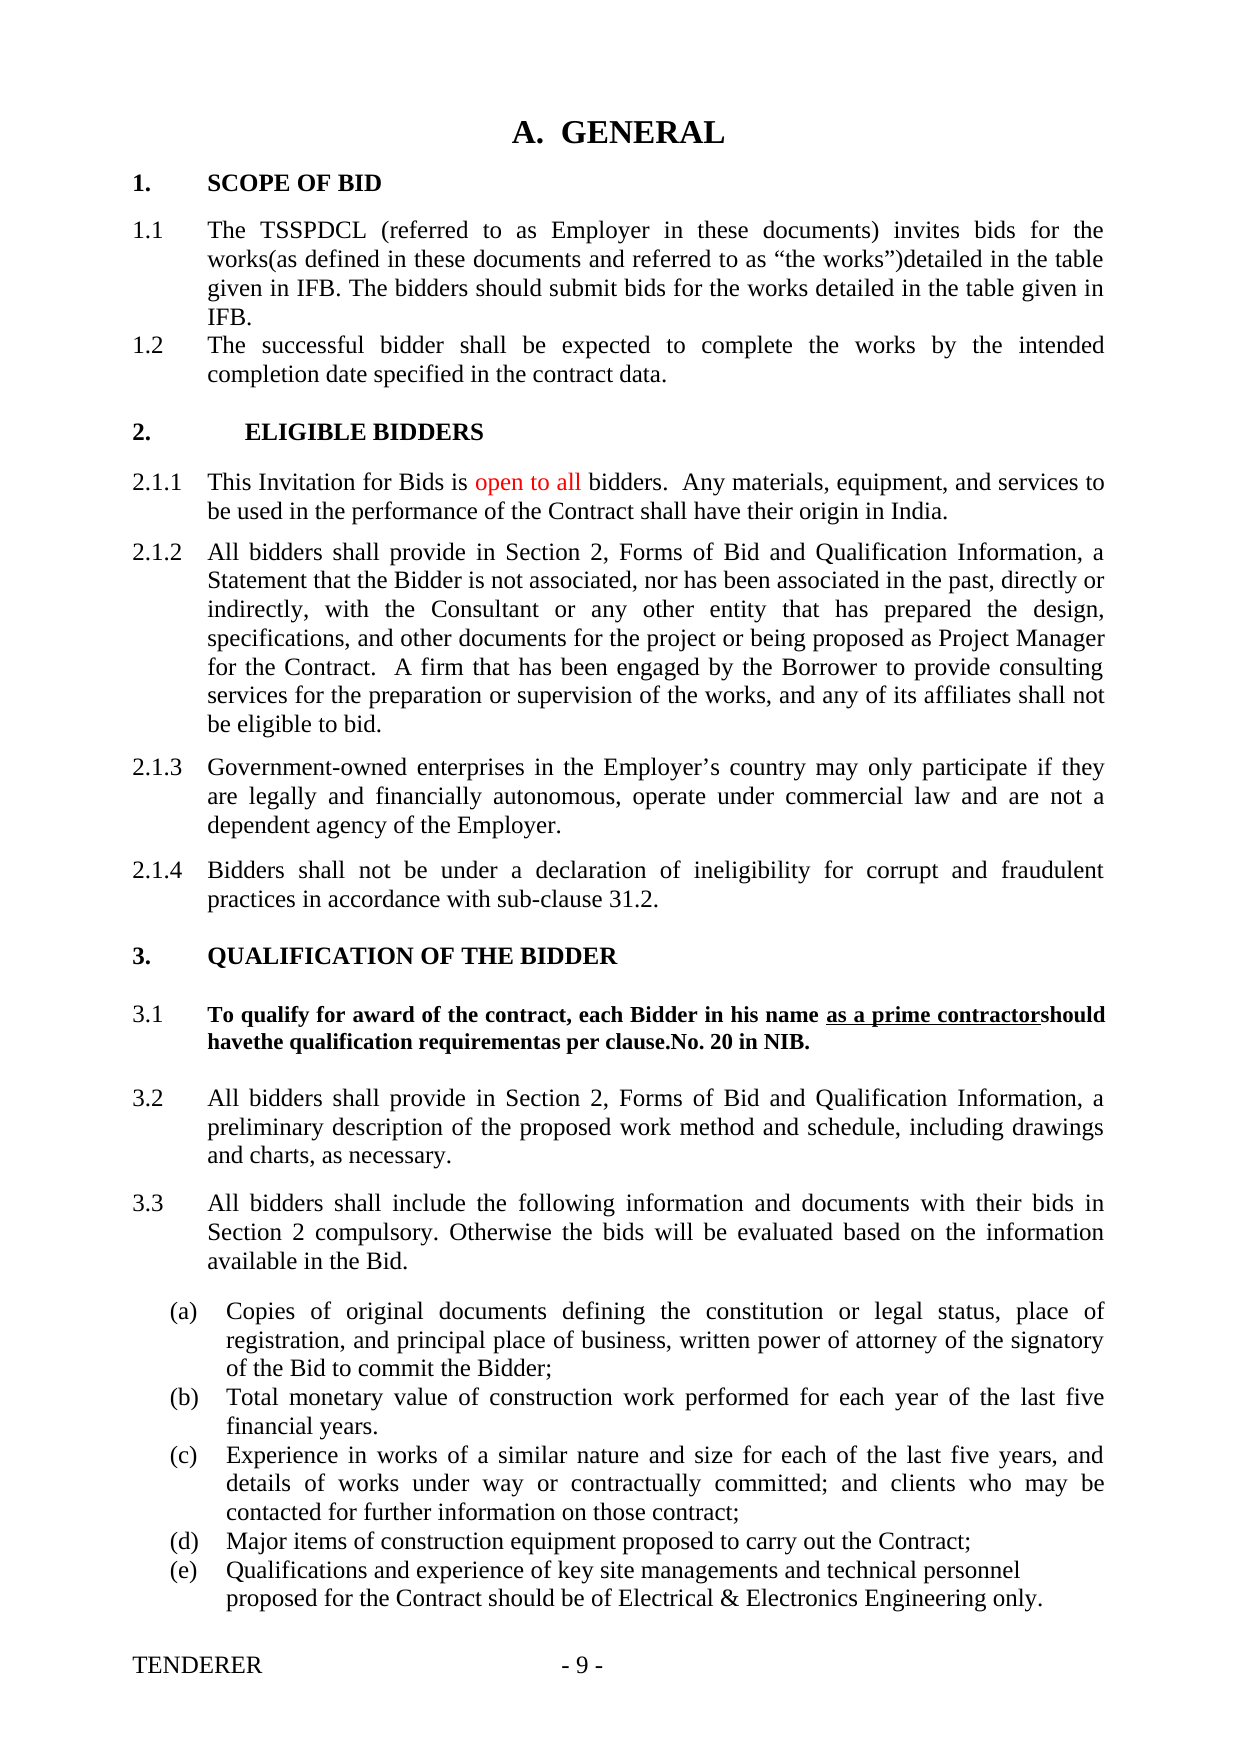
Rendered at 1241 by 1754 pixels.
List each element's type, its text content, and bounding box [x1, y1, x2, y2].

list To qualify for award of the contract, each Bidder in his name as a prime contractorshould havethe qualification requirementas per clause.No. 20 in NIB. [132, 999, 1105, 1054]
list All bidders shall include the following information and documents with their bids in Section 2 compulsory. Otherwise the bids will be evaluated based on the information available in the Bid. [132, 1188, 1105, 1274]
list Government-owned enterprises in the Employer’s country may only participate if they are legally and financially autonomous, operate under commercial law and are not a dependent agency of the Employer. [132, 752, 1105, 838]
text 1.1 The TSSPDCL (referred to as Employer in these documents) invites bids for the works(as defined in these documents and referred to as “the works”)detailed in the table given in IFB. The bidders should submit bids for the works detailed in the table given in IFB. [132, 216, 1105, 331]
list Qualifications and experience of key site managements and technical personnel proposed for the Contract should be of Electrical & Electronics Engineering only. [169, 1555, 1105, 1612]
text 1.2 The successful bidder shall be expected to complete the works by the intended completion date specified in the contract data. [132, 331, 1105, 388]
list This Invitation for Bids is open to all bidders. Any materials, equipment, and services to be used in the performance of the Contract shall have their origin in . [132, 467, 1105, 524]
list ELIGIBLE BIDDERS [132, 417, 1105, 446]
list All bidders shall provide in Section 2, Forms of Bid and Qualification Information, a preliminary description of the proposed work method and schedule, including drawings and charts, as necessary. [132, 1083, 1105, 1169]
list Experience in works of a similar nature and size for each of the last five years, and details of works under way or contractually committed; and clients who may be contacted for further information on those contract; [169, 1440, 1105, 1526]
list All bidders shall provide in Section 2, Forms of Bid and Qualification Information, a Statement that the Bidder is not associated, nor has been associated in the past, directly or indirectly, with the Consultant or any other entity that has prepared the design, specifications, and other documents for the project or being proposed as Project Manager for the Contract. A firm that has been engaged by the Borrower to provide consulting services for the preparation or supervision of the works, and any of its affiliates shall not be eligible to bid. [132, 537, 1105, 738]
list QUALIFICATION OF THE BIDDER [132, 941, 1105, 970]
subtitle A. GENERAL [132, 112, 1105, 151]
list Total monetary value of construction work performed for each year of the last five financial years. [169, 1382, 1105, 1440]
list SCOPE OF BID [132, 168, 1105, 196]
list Bidders shall not be under a declaration of ineligibility for corrupt and fraudulent practices in accordance with sub-clause 31.2. [132, 855, 1105, 913]
list Copies of original documents defining the constitution or legal status, place of registration, and principal place of business, written power of attorney of the signatory of the Bid to commit the Bidder; [169, 1296, 1105, 1382]
list Major items of construction equipment proposed to carry out the Contract; [169, 1526, 1105, 1555]
